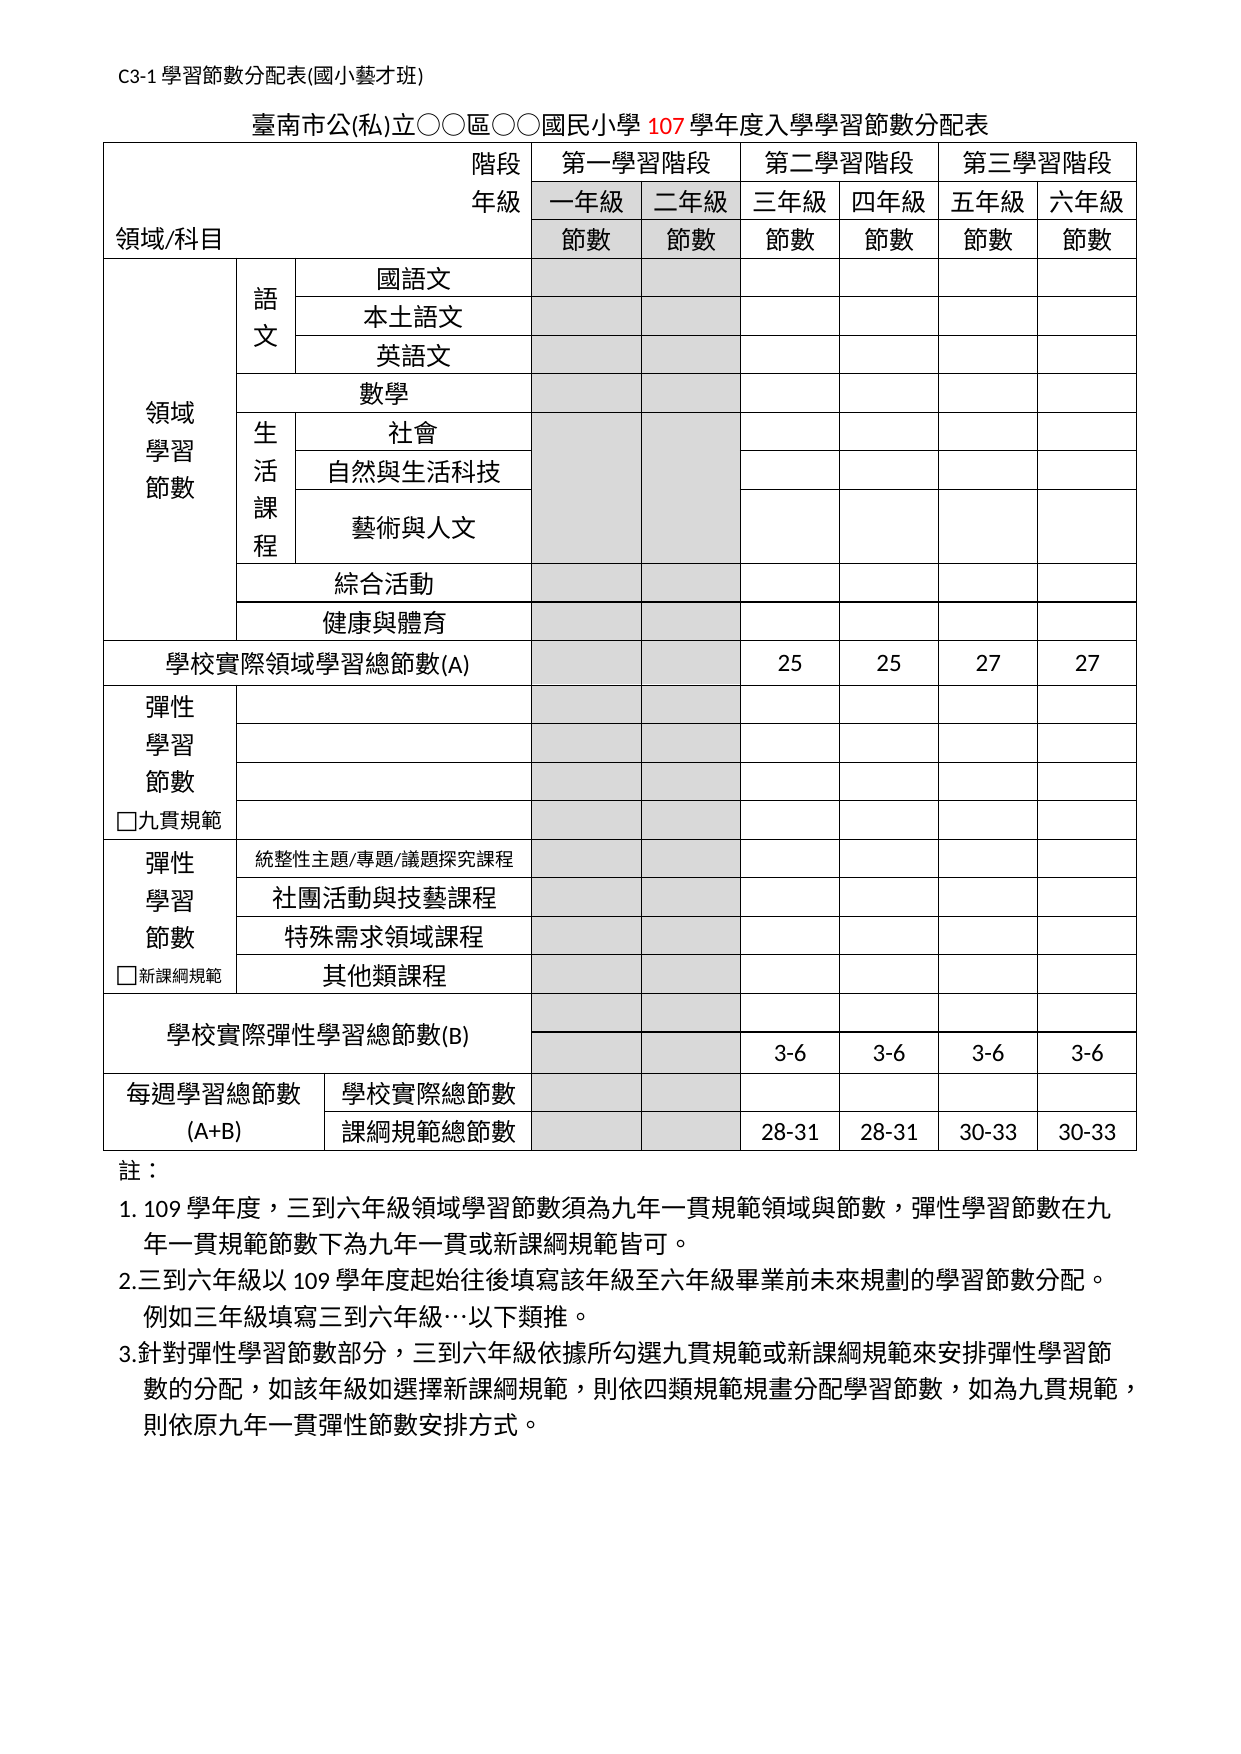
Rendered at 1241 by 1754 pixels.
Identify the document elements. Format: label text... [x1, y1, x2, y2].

table_cell [840, 490, 938, 563]
table_cell 領域 學習 節數 [104, 259, 236, 640]
table_cell 其他類課程 [237, 955, 531, 993]
table_cell [532, 801, 641, 839]
table_cell [532, 1112, 641, 1150]
table_cell 學校實際總節數 [325, 1074, 531, 1111]
table_cell [840, 1074, 938, 1111]
table_cell 27 [939, 641, 1037, 684]
table_cell [840, 259, 938, 296]
table_header 第三學習階段 [939, 143, 1136, 181]
table_cell [741, 955, 839, 993]
table_cell [642, 641, 740, 684]
table_cell [741, 413, 839, 450]
table_cell [840, 801, 938, 839]
table_cell [1038, 840, 1136, 877]
table_cell [741, 840, 839, 877]
table_cell [237, 763, 531, 800]
text 註： [118, 1151, 1122, 1188]
table_cell [642, 840, 740, 877]
table_cell 六年級 [1038, 182, 1136, 219]
table_cell [532, 724, 641, 762]
table_cell 國語文 [296, 259, 531, 296]
table_cell [840, 336, 938, 373]
table_cell 數學 [237, 374, 531, 412]
table_cell [642, 955, 740, 993]
table_cell [939, 686, 1037, 723]
table_cell [939, 564, 1037, 601]
table_cell 節數 [532, 220, 641, 258]
table_cell [840, 413, 938, 450]
table_cell [939, 878, 1037, 916]
table_cell 二年級 [642, 182, 740, 219]
table_cell [237, 724, 531, 762]
table_cell [1038, 336, 1136, 373]
table_cell [642, 878, 740, 916]
table_cell [642, 1033, 740, 1073]
table_cell [741, 763, 839, 800]
table_cell [1038, 917, 1136, 954]
table_cell [1038, 259, 1136, 296]
table_cell 30-33 [939, 1112, 1037, 1150]
table_cell 27 [1038, 641, 1136, 684]
table_cell 五年級 [939, 182, 1037, 219]
table_cell 課綱規範總節數 [325, 1112, 531, 1150]
table_cell [741, 490, 839, 563]
table_cell [237, 801, 531, 839]
table_cell [532, 336, 641, 373]
table_cell [642, 259, 740, 296]
table_cell [741, 336, 839, 373]
table_cell [642, 374, 740, 412]
table_cell [939, 297, 1037, 335]
table_cell 英語文 [296, 336, 531, 373]
table_cell [939, 763, 1037, 800]
table_cell 社會 [296, 413, 531, 450]
table_cell [532, 564, 641, 601]
table_cell [1038, 413, 1136, 450]
table_cell [840, 917, 938, 954]
table_cell 學校實際彈性學習總節數(B) [104, 994, 531, 1073]
table_cell 自然與生活科技 [296, 451, 531, 489]
table_cell [532, 763, 641, 800]
table_cell [840, 686, 938, 723]
table_cell [642, 297, 740, 335]
table_cell [642, 763, 740, 800]
table_cell [741, 1074, 839, 1111]
table_cell 25 [741, 641, 839, 684]
table_cell [642, 413, 740, 563]
table_cell [840, 840, 938, 877]
table_cell [741, 801, 839, 839]
table_cell [1038, 763, 1136, 800]
table_cell 彈性 學習 節數 □新課綱規範 [104, 840, 236, 993]
table_cell [741, 724, 839, 762]
table_cell [741, 686, 839, 723]
table_cell 社團活動與技藝課程 [237, 878, 531, 916]
table_cell [1038, 878, 1136, 916]
table_cell [1038, 955, 1136, 993]
table_cell [642, 994, 740, 1031]
table_cell [741, 374, 839, 412]
table_cell [939, 994, 1037, 1031]
table_header 第二學習階段 [741, 143, 938, 181]
table_cell [939, 451, 1037, 489]
text 1. 109學年度，三到六年級領域學習節數須為九年一貫規範領域與節數，彈性學習節數在九年一貫規範節數下為九年一貫或新課綱規範皆可。 [118, 1188, 1122, 1261]
table_cell [939, 336, 1037, 373]
table_cell [532, 603, 641, 640]
table_cell [532, 413, 641, 563]
table_cell 節數 [939, 220, 1037, 258]
table_cell [939, 1074, 1037, 1111]
table_cell [939, 724, 1037, 762]
table_cell [532, 259, 641, 296]
table_cell [1038, 686, 1136, 723]
table_cell [840, 994, 938, 1031]
table_cell [840, 297, 938, 335]
table_cell [741, 564, 839, 601]
table_cell [939, 840, 1037, 877]
table_cell [939, 955, 1037, 993]
table_cell [1038, 603, 1136, 640]
table_cell [1038, 374, 1136, 412]
table_cell [642, 686, 740, 723]
table_cell [741, 917, 839, 954]
table_cell [840, 451, 938, 489]
table_cell [939, 490, 1037, 563]
table_cell 三年級 [741, 182, 839, 219]
table_cell [532, 878, 641, 916]
table_cell [532, 1033, 641, 1073]
table_cell 本土語文 [296, 297, 531, 335]
table_cell [939, 374, 1037, 412]
table_header 第一學習階段 [532, 143, 740, 181]
table_cell [1038, 451, 1136, 489]
table_cell [1038, 801, 1136, 839]
table_cell [1038, 994, 1136, 1031]
table_cell 四年級 [840, 182, 938, 219]
table_cell [642, 917, 740, 954]
table_cell [642, 724, 740, 762]
table_header 階段 年級 領域/科目 [104, 143, 531, 258]
table_cell 25 [840, 641, 938, 684]
table_cell 彈性 學習 節數 □九貫規範 [104, 686, 236, 839]
table_cell [532, 1074, 641, 1111]
table_cell 節數 [642, 220, 740, 258]
text 3.針對彈性學習節數部分，三到六年級依據所勾選九貫規範或新課綱規範來安排彈性學習節數的分配，如該年級如選擇新課綱規範，則依四類規範規畫分配學習節數，如為九貫規範，則依原九年一貫彈性節數安排方式。 [118, 1333, 1122, 1442]
table_cell [1038, 297, 1136, 335]
table_cell 28-31 [840, 1112, 938, 1150]
table_cell 3-6 [741, 1033, 839, 1073]
table_cell 生活課程 [237, 413, 295, 563]
table_cell [532, 297, 641, 335]
table_cell 3-6 [840, 1033, 938, 1073]
table_cell [237, 686, 531, 723]
table_cell [939, 801, 1037, 839]
table_cell 每週學習總節數 (A+B) [104, 1074, 324, 1150]
table_cell 節數 [1038, 220, 1136, 258]
table_cell 綜合活動 [237, 564, 531, 601]
table_cell 語 文 [237, 259, 295, 373]
table_cell [840, 878, 938, 916]
table_cell [939, 413, 1037, 450]
table_cell [741, 878, 839, 916]
table_cell [642, 801, 740, 839]
table_cell [741, 994, 839, 1031]
table_cell [840, 724, 938, 762]
table_cell 3-6 [939, 1033, 1037, 1073]
table_cell [840, 564, 938, 601]
table_cell [939, 917, 1037, 954]
table_cell [642, 336, 740, 373]
table_cell [840, 955, 938, 993]
table_cell [939, 603, 1037, 640]
text 2.三到六年級以109學年度起始往後填寫該年級至六年級畢業前未來規劃的學習節數分配。例如三年級填寫三到六年級…以下類推。 [118, 1261, 1122, 1333]
table_cell [840, 763, 938, 800]
table_cell 特殊需求領域課程 [237, 917, 531, 954]
table_cell 節數 [840, 220, 938, 258]
table_cell 30-33 [1038, 1112, 1136, 1150]
table_cell 28-31 [741, 1112, 839, 1150]
table_cell 健康與體育 [237, 603, 531, 640]
table_cell [939, 259, 1037, 296]
table_cell [741, 259, 839, 296]
table_cell 一年級 [532, 182, 641, 219]
table_cell [1038, 490, 1136, 563]
table_cell [840, 603, 938, 640]
table_cell [642, 1074, 740, 1111]
table_cell [642, 603, 740, 640]
table_cell [532, 840, 641, 877]
table_cell [741, 451, 839, 489]
table_cell [1038, 1074, 1136, 1111]
table_cell 藝術與人文 [296, 490, 531, 563]
table_cell [532, 955, 641, 993]
table_cell [642, 564, 740, 601]
table_cell [532, 641, 641, 684]
table_cell [532, 917, 641, 954]
table_cell [532, 686, 641, 723]
table_cell 節數 [741, 220, 839, 258]
text 臺南市公(私)立○○區○○國民小學 107學年度入學學習節數分配表 [118, 104, 1122, 142]
table_cell [642, 1112, 740, 1150]
table_cell [741, 603, 839, 640]
table_cell 統整性主題/專題/議題探究課程 [237, 840, 531, 877]
table_cell 學校實際領域學習總節數(A) [104, 641, 531, 684]
table_cell [1038, 564, 1136, 601]
table_cell 3-6 [1038, 1033, 1136, 1073]
table_cell [1038, 724, 1136, 762]
table_cell [840, 374, 938, 412]
table_cell [741, 297, 839, 335]
table_cell [532, 994, 641, 1031]
table_cell [532, 374, 641, 412]
